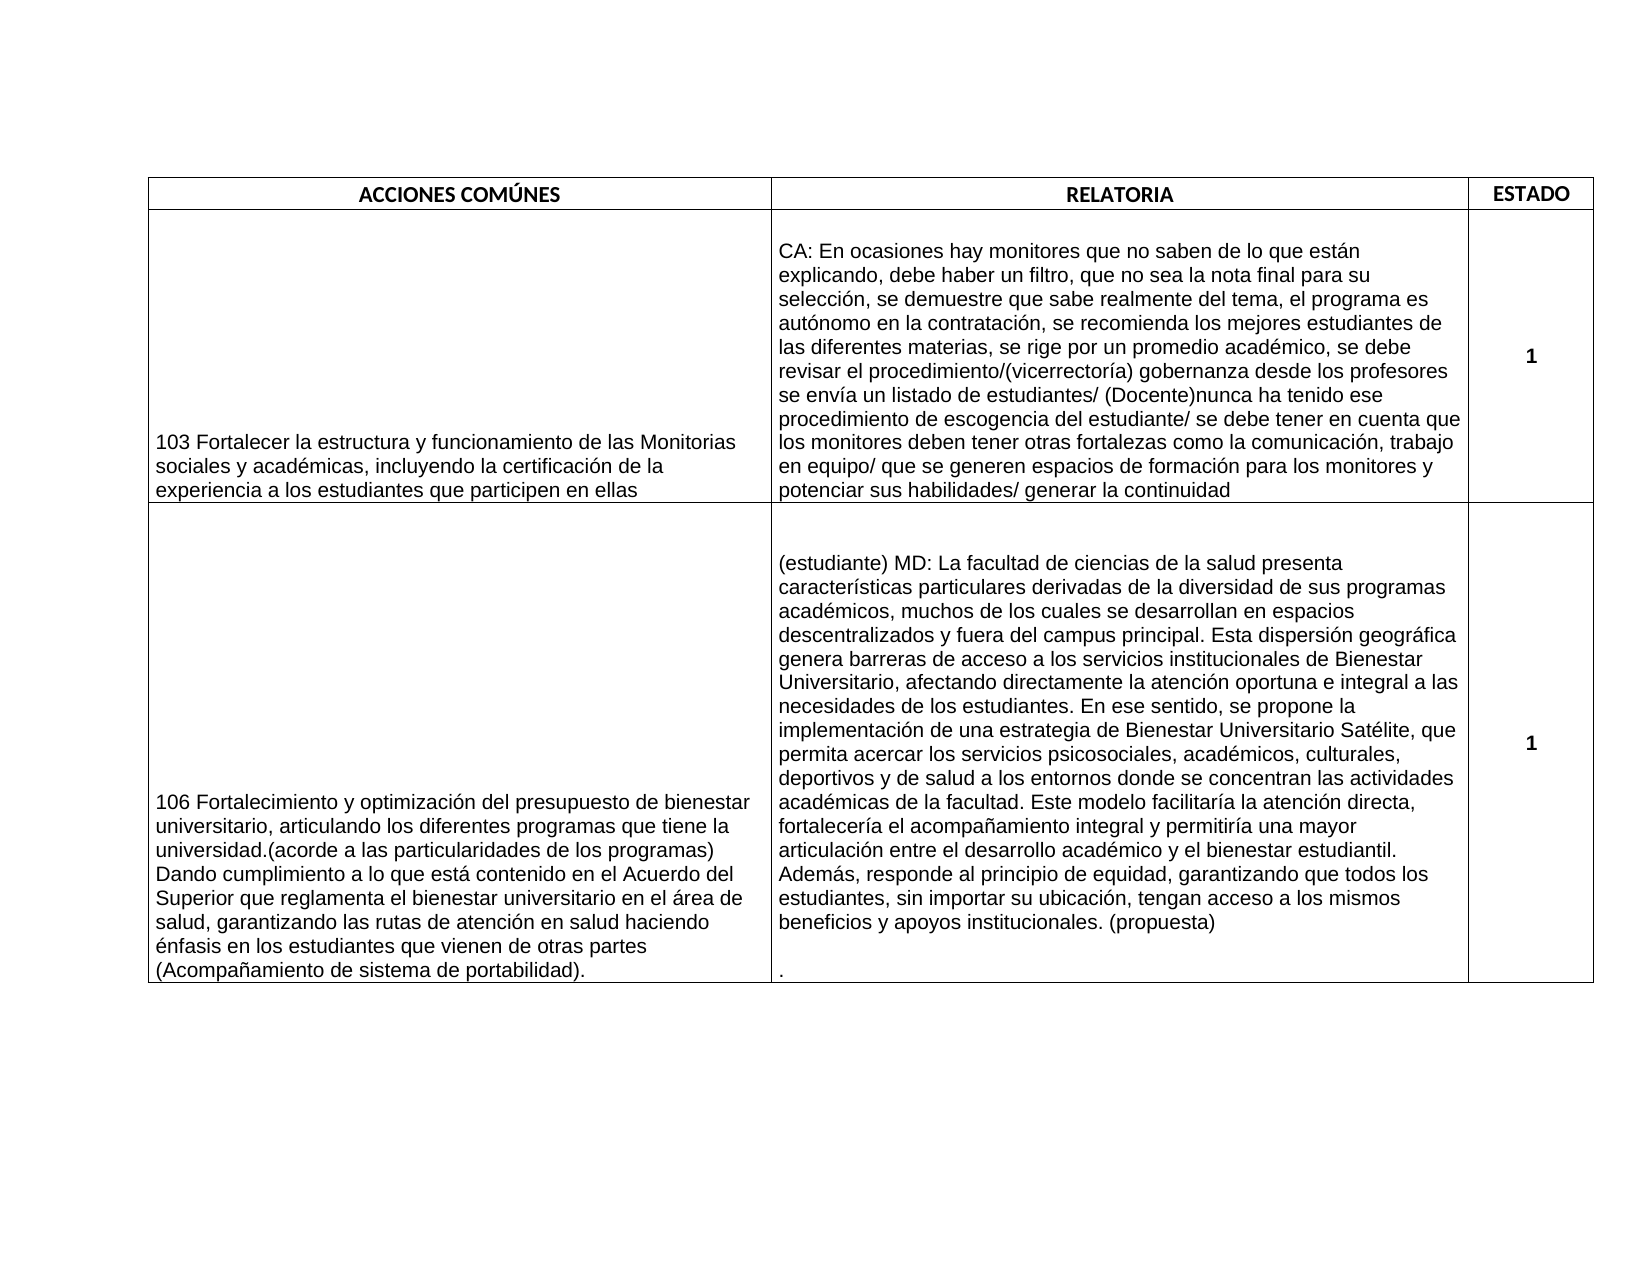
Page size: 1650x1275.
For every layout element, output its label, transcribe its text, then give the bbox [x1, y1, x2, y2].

table_cell 106 Fortalecimiento y optimización del presupuesto de bienestar universitario, articulando los diferentes programas que tiene la universidad.(acorde a las particularidades de los programas) Dando cumplimiento a lo que está contenido en el Acuerdo del Superior que reglamenta el bienestar universitario en el área de salud, garantizando las rutas de atención en salud haciendo énfasis en los estudiantes que vienen de otras partes (Acompañamiento de sistema de portabilidad). [149, 503, 771, 982]
table_header RELATORIA [772, 178, 1468, 208]
table_cell CA: En ocasiones hay monitores que no saben de lo que están explicando, debe haber un filtro, que no sea la nota final para su selección, se demuestre que sabe realmente del tema, el programa es autónomo en la contratación, se recomienda los mejores estudiantes de las diferentes materias, se rige por un promedio académico, se debe revisar el procedimiento/(vicerrectoría) gobernanza desde los profesores se envía un listado de estudiantes/ (Docente)nunca ha tenido ese procedimiento de escogencia del estudiante/ se debe tener en cuenta que los monitores deben tener otras fortalezas como la comunicación, trabajo en equipo/ que se generen espacios de formación para los monitores y potenciar sus habilidades/ generar la continuidad [772, 210, 1468, 502]
table_cell 1 [1469, 210, 1593, 502]
table_header ACCIONES COMÚNES [149, 178, 771, 208]
table_header ESTADO [1469, 178, 1593, 208]
table_cell 1 [1469, 503, 1593, 982]
table_cell 103 Fortalecer la estructura y funcionamiento de las Monitorias sociales y académicas, incluyendo la certificación de la experiencia a los estudiantes que participen en ellas [149, 210, 771, 502]
table_cell (estudiante) MD: La facultad de ciencias de la salud presenta características particulares derivadas de la diversidad de sus programas académicos, muchos de los cuales se desarrollan en espacios descentralizados y fuera del campus principal. Esta dispersión geográfica genera barreras de acceso a los servicios institucionales de Bienestar Universitario, afectando directamente la atención oportuna e integral a las necesidades de los estudiantes. En ese sentido, se propone la implementación de una estrategia de Bienestar Universitario Satélite, que permita acercar los servicios psicosociales, académicos, culturales, deportivos y de salud a los entornos donde se concentran las actividades académicas de la facultad. Este modelo facilitaría la atención directa, fortalecería el acompañamiento integral y permitiría una mayor articulación entre el desarrollo académico y el bienestar estudiantil. Además, responde al principio de equidad, garantizando que todos los estudiantes, sin importar su ubicación, tengan acceso a los mismos beneficios y apoyos institucionales. (propuesta) . [772, 503, 1468, 982]
